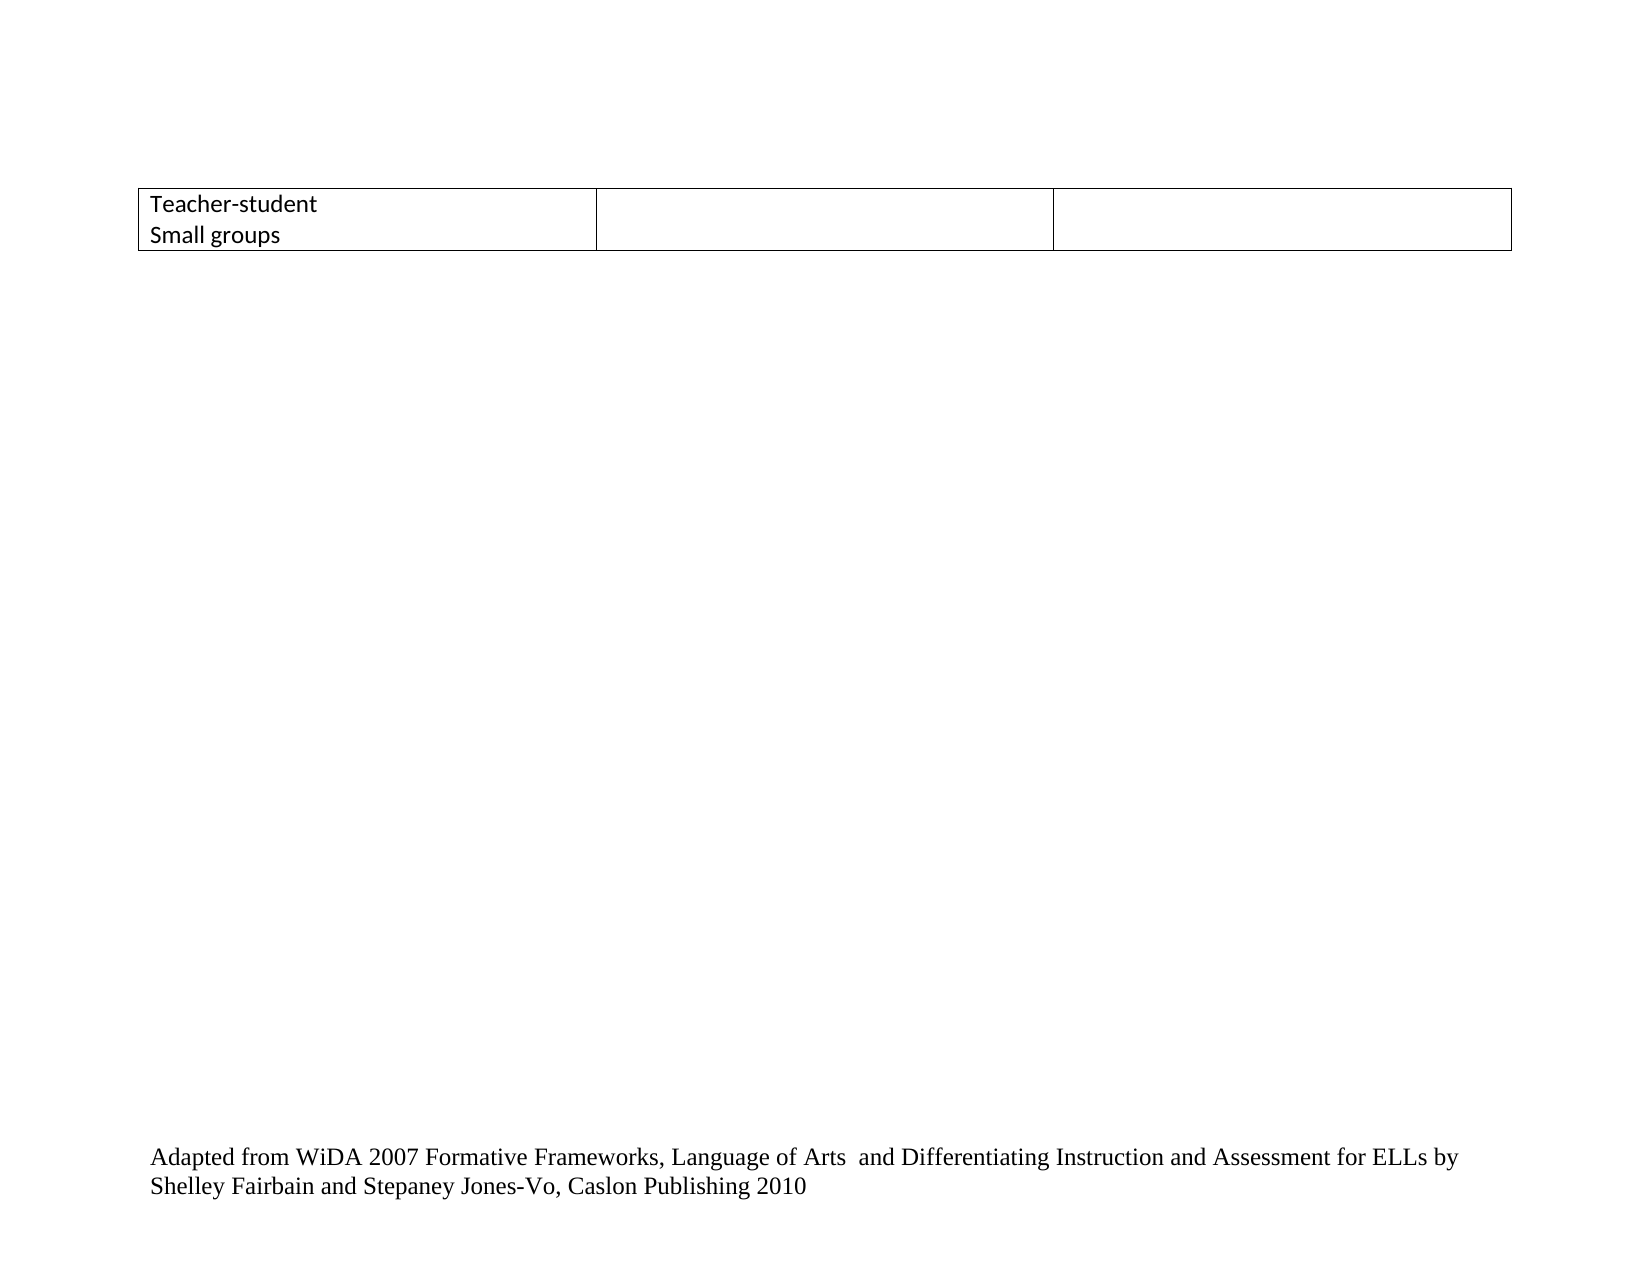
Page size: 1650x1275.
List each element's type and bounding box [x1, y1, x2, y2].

table_cell [139, 189, 596, 249]
table_cell [1054, 189, 1511, 249]
table_cell [597, 189, 1053, 249]
